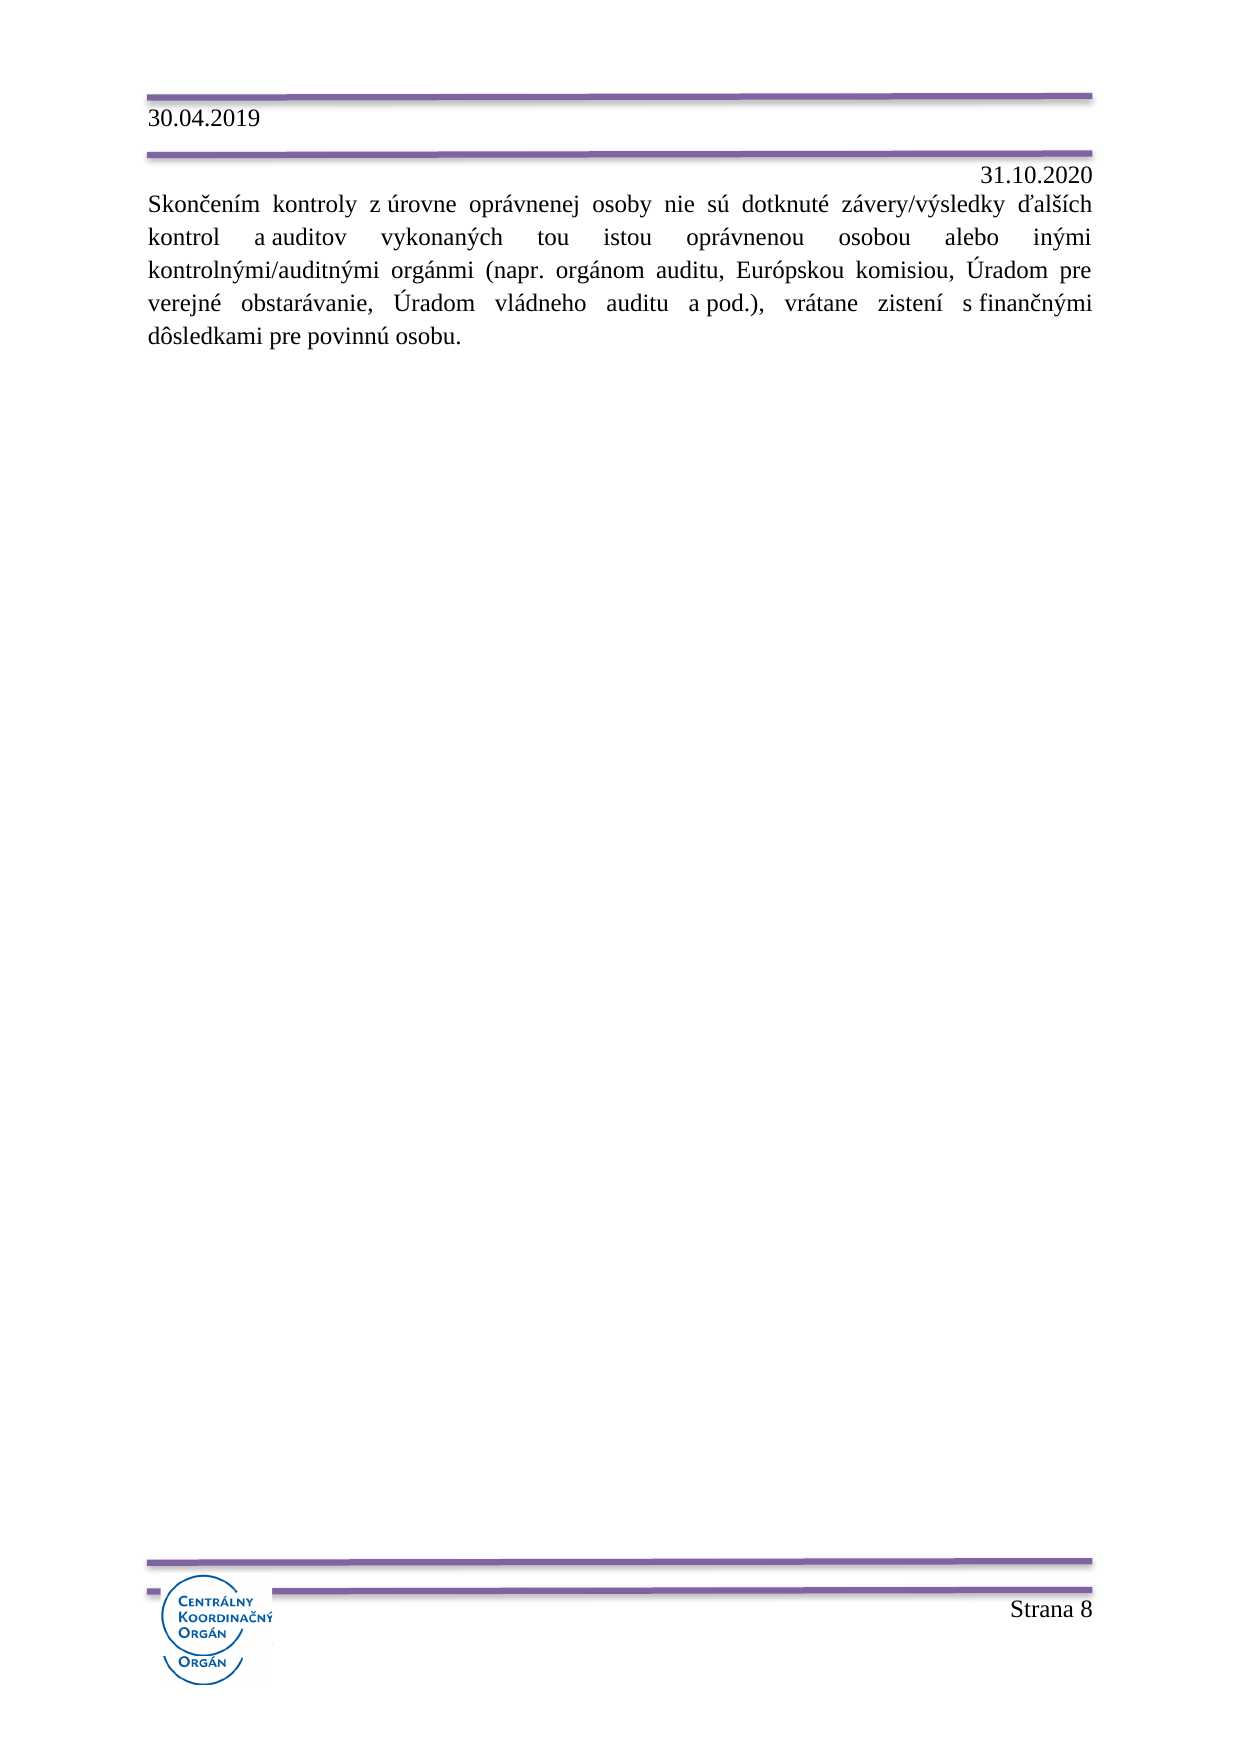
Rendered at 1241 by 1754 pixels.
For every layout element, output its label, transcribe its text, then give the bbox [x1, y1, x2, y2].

picture [159, 1573, 272, 1684]
text Skončením kontroly z úrovne oprávnenej osoby nie sú dotknuté závery/výsledky ďalších kontrol a auditov vykonaných tou istou oprávnenou osobou alebo inými kontrolnými/auditnými orgánmi (napr. orgánom auditu, Európskou komisiou, Úradom pre verejné obstarávanie, Úradom vládneho auditu a pod.), vrátane zistení s finančnými dôsledkami pre povinnú osobu. [148, 189, 1092, 350]
